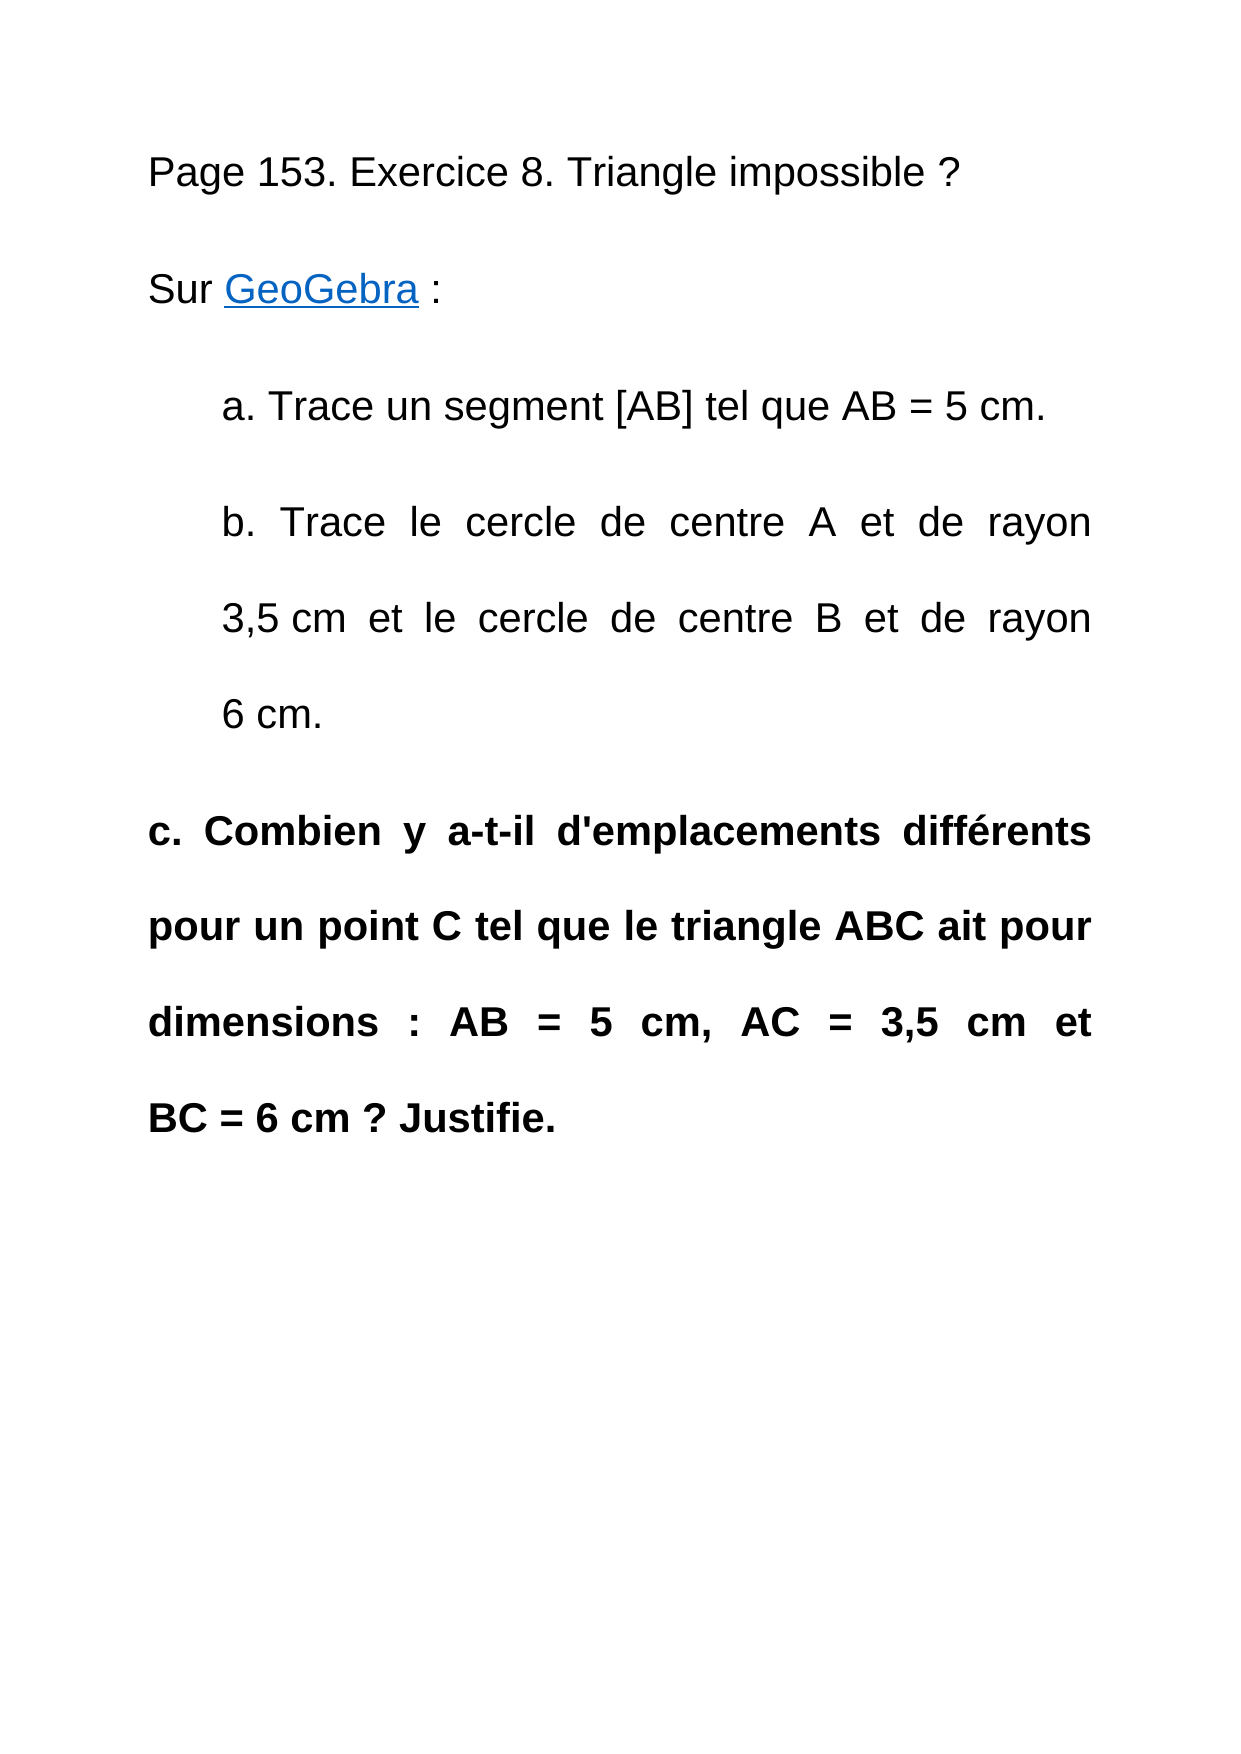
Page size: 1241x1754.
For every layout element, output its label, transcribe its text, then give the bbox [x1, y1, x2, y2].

text Page 153. Exercice 8. Triangle impossible ? [148, 148, 1093, 196]
text c. Combien y a-t-il d'emplacements différents pour un point C tel que le triangle ABC ait pour dimensions : AB = 5 cm, AC = 3,5 cm et BC = 6 cm ? Justifie. [148, 806, 1093, 1141]
text Sur GeoGebra : [148, 264, 1093, 312]
text a. Trace un segment [AB] tel que AB = 5 cm. [221, 381, 1093, 429]
text b. Trace le cercle de centre A et de rayon 3,5 cm et le cercle de centre B et de rayon 6 cm. [221, 498, 1093, 737]
